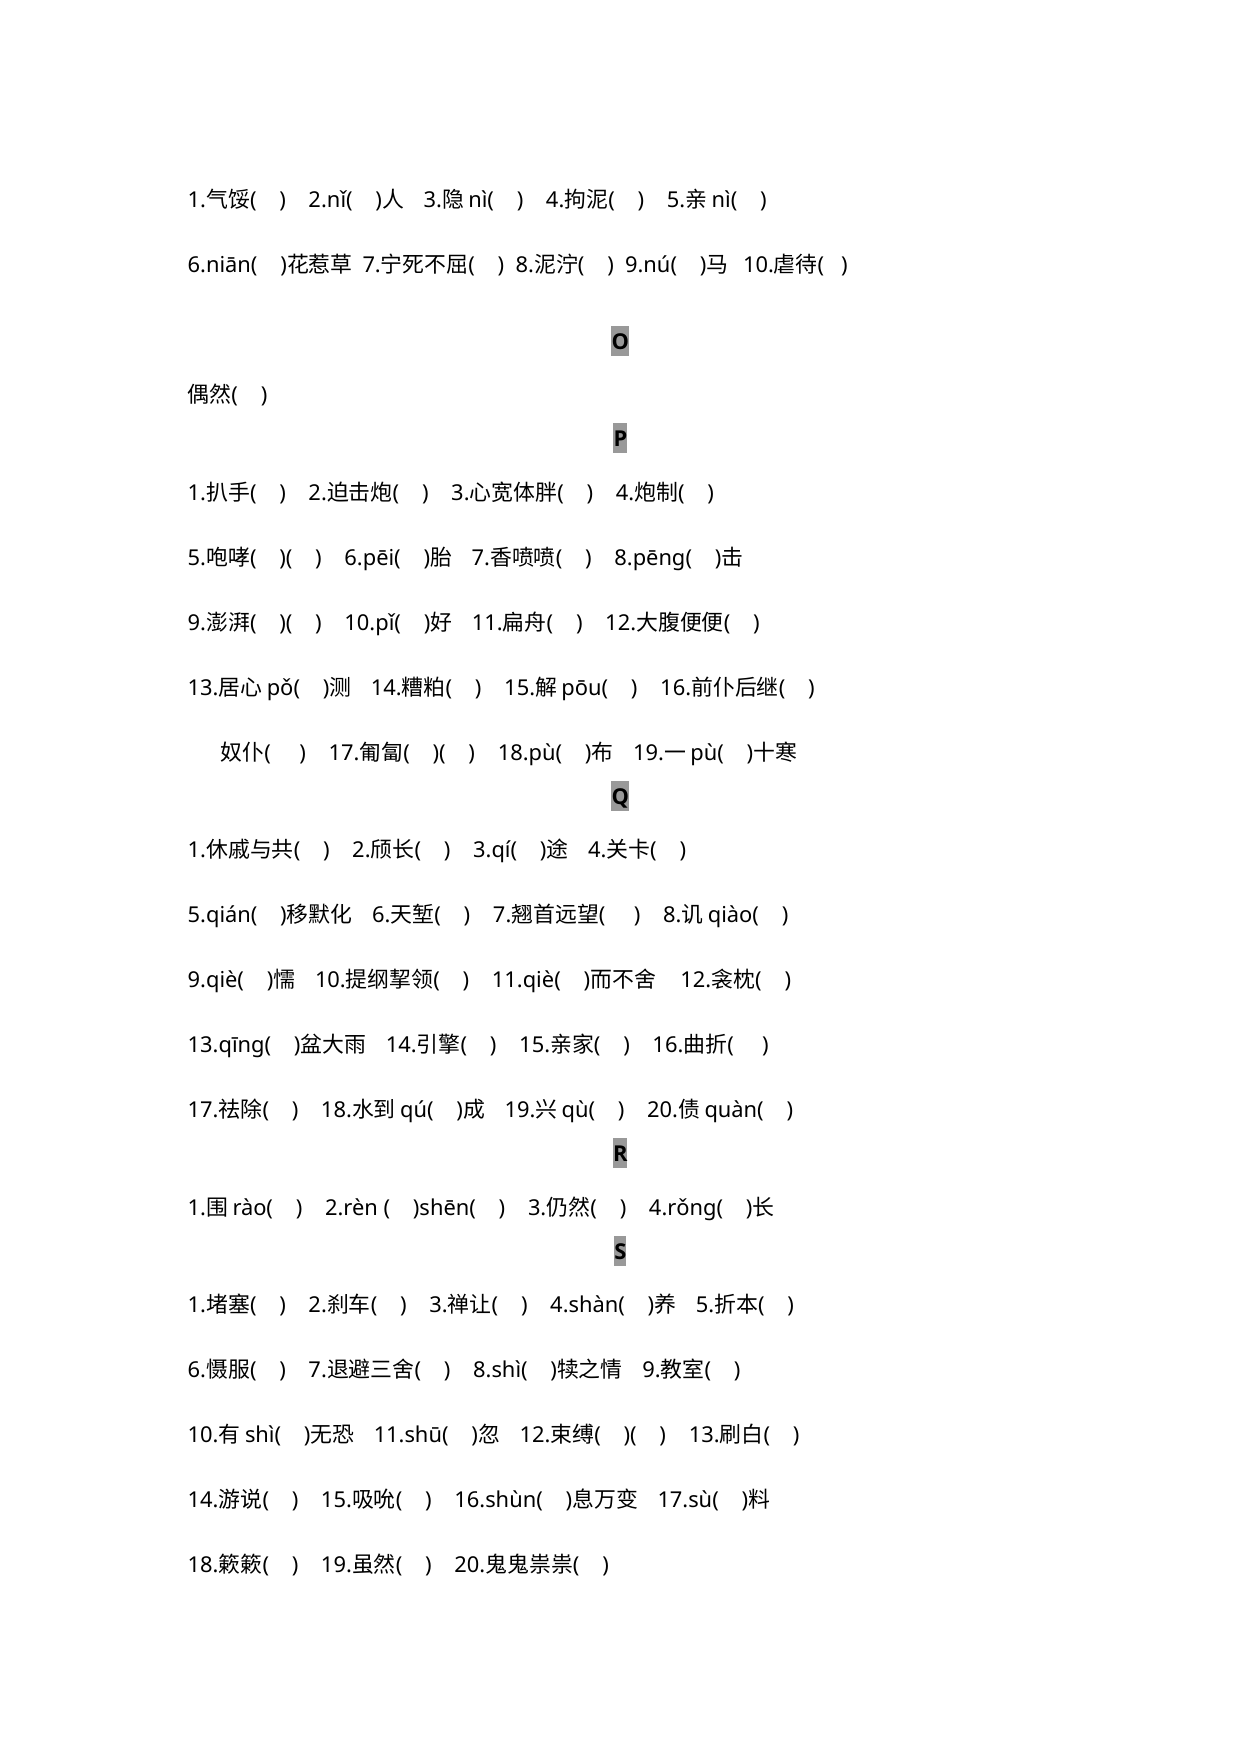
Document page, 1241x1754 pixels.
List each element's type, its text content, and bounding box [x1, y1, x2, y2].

text 13.居心pǒ( )测 14.糟粕( ) 15.解pōu( ) 16.前仆后继( ) [187, 649, 1053, 714]
text Q [187, 779, 1053, 812]
text 13.qīng( )盆大雨 14.引擎( ) 15.亲家( ) 16.曲折( ) [187, 1007, 1053, 1072]
text 6.niān( )花惹草 7.宁死不屈( ) 8.泥泞( ) 9.nú( )马 10.虐待( ) [187, 227, 1053, 292]
text 偶然( ) [187, 357, 1053, 422]
text 1.围rào( ) 2.rèn ( )shēn( ) 3.仍然( ) 4.rǒng( )长 [187, 1169, 1053, 1234]
text 14.游说( ) 15.吸吮( ) 16.shùn( )息万变 17.sù( )料 [187, 1462, 1053, 1527]
text 18.簌簌( ) 19.虽然( ) 20.鬼鬼祟祟( ) [187, 1527, 1053, 1592]
text 奴仆( ) 17.匍匐( )( ) 18.pù( )布 19.一pù( )十寒 [187, 714, 1053, 779]
text 1.气馁( ) 2.nǐ( )人 3.隐nì( ) 4.拘泥( ) 5.亲nì( ) [187, 162, 1053, 227]
text 1.休戚与共( ) 2.颀长( ) 3.qí( )途 4.关卡( ) [187, 812, 1053, 877]
text O [187, 324, 1053, 357]
text R [187, 1137, 1053, 1169]
text 10.有shì( )无恐 11.shū( )忽 12.束缚( )( ) 13.刷白( ) [187, 1397, 1053, 1462]
text 17.祛除( ) 18.水到qú( )成 19.兴qù( ) 20.债quàn( ) [187, 1072, 1053, 1137]
text 9.澎湃( )( ) 10.pǐ( )好 11.扁舟( ) 12.大腹便便( ) [187, 584, 1053, 649]
text 5.qián( )移默化 6.天堑( ) 7.翘首远望( ) 8.讥qiào( ) [187, 877, 1053, 942]
text 5.咆哮( )( ) 6.pēi( )胎 7.香喷喷( ) 8.pēng( )击 [187, 519, 1053, 584]
text 1.扒手( ) 2.迫击炮( ) 3.心宽体胖( ) 4.炮制( ) [187, 454, 1053, 519]
text 6.慑服( ) 7.退避三舍( ) 8.shì( )犊之情 9.教室( ) [187, 1332, 1053, 1397]
text 9.qiè( )懦 10.提纲挈领( ) 11.qiè( )而不舍 12.衾枕( ) [187, 942, 1053, 1007]
text P [187, 422, 1053, 454]
text S [187, 1234, 1053, 1267]
text 1.堵塞( ) 2.刹车( ) 3.禅让( ) 4.shàn( )养 5.折本( ) [187, 1267, 1053, 1332]
